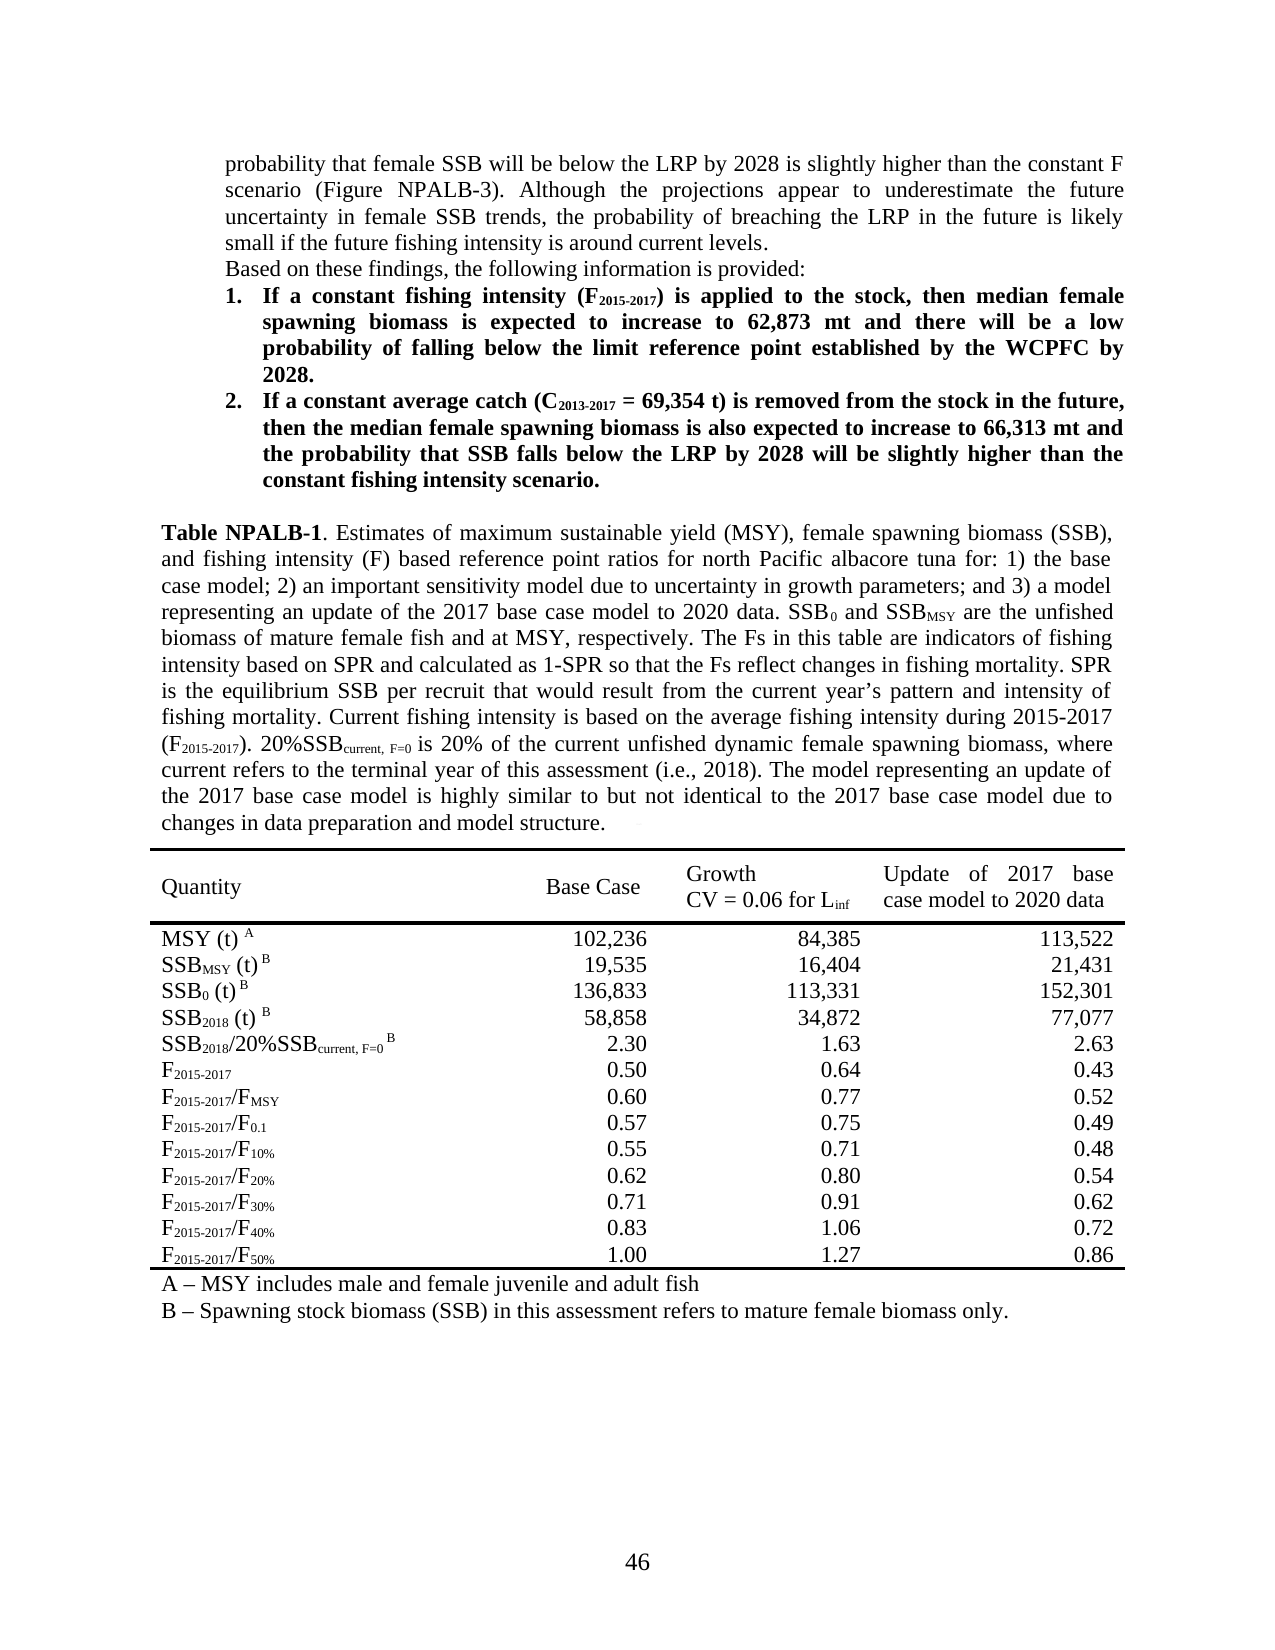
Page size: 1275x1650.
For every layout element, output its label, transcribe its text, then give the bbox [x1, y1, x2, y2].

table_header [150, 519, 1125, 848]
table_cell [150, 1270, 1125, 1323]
list If a constant fishing intensity (F2015-2017) is applied to the stock, then median female spawning biomass is expected to increase to 62,873 mt and there will be a low probability of falling below the limit reference point established by the WCPFC by 2028. [225, 282, 1125, 387]
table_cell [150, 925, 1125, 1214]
text Based on these findings, the following information is provided: [225, 255, 1125, 282]
list If a constant average catch (C2013-2017 = 69,354 t) is removed from the stock in the future, then the median female spawning biomass is also expected to increase to 66,313 mt and the probability that SSB falls below the LRP by 2028 will be slightly higher than the constant fishing intensity scenario. [225, 387, 1125, 493]
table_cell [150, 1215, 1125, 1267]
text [225, 150, 1125, 255]
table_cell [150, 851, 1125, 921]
